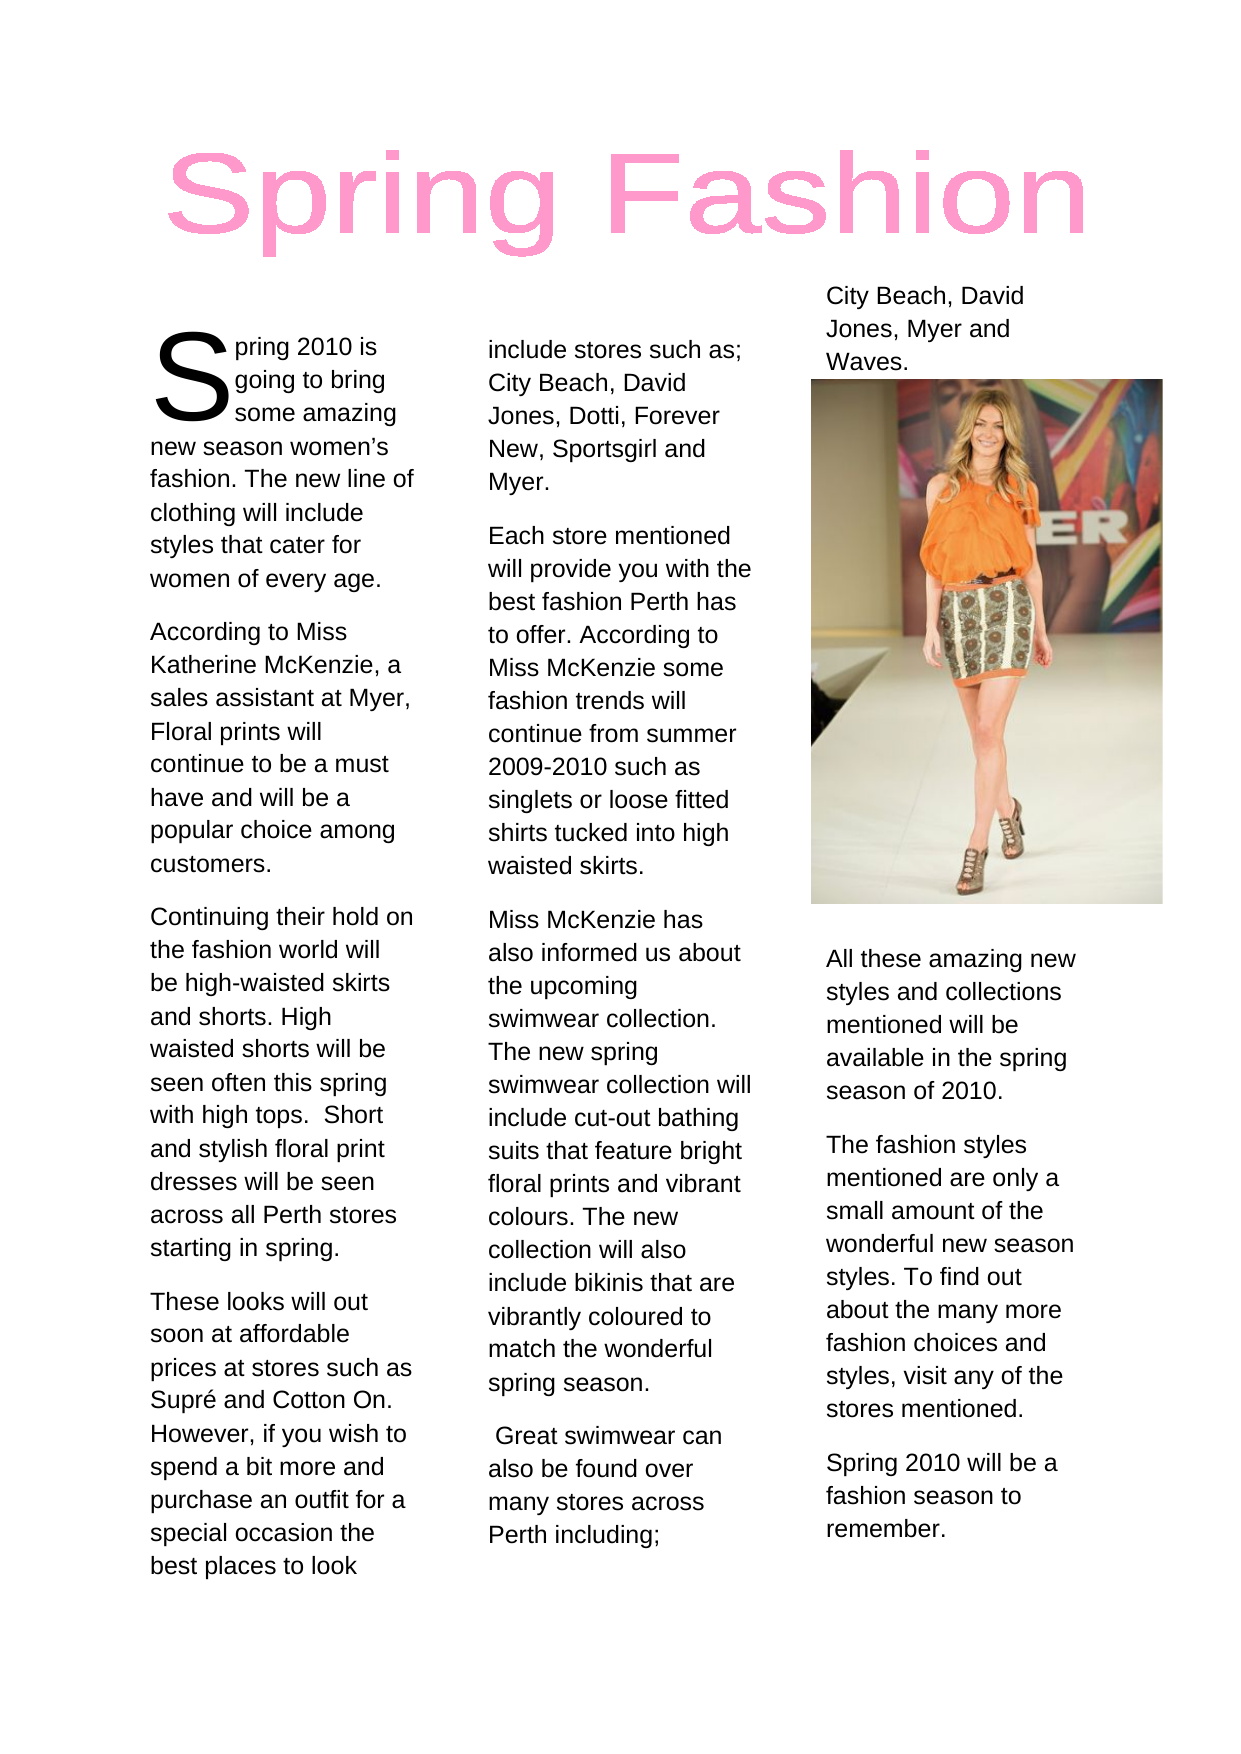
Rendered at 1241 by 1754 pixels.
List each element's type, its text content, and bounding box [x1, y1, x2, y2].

text Miss McKenzie has also informed us about the upcoming swimwear collection. The new spring swimwear collection will include cut-out bathing suits that feature bright floral prints and vibrant colours. The new collection will also include bikinis that are vibrantly coloured to match the wonderful spring season. [488, 905, 752, 1396]
text The fashion styles mentioned are only a small amount of the wonderful new season styles. To find out about the many more fashion choices and styles, visit any of the stores mentioned. [826, 1130, 1090, 1423]
picture [811, 379, 1163, 904]
text pring 2010 is going to bring some amazing new season women’s fashion. The new line of clothing will include styles that cater for women of every age. [150, 332, 414, 592]
text Continuing their hold on the fashion world will be high-waisted skirts and shorts. High waisted shorts will be seen often this spring with high tops. Short and stylish floral print dresses will be seen across all Perth stores starting in spring. [150, 902, 414, 1261]
text Each store mentioned will provide you with the best fashion Perth has to offer. According to Miss McKenzie some fashion trends will continue from summer 2009-2010 such as singlets or loose fitted shirts tucked into high waisted skirts. [488, 521, 752, 880]
text According to Miss Katherine McKenzie, a sales assistant at Myer, Floral prints will continue to be a must have and will be a popular choice among customers. [150, 617, 414, 877]
text City Beach, David Jones, Myer and Waves. [826, 281, 1090, 376]
text include stores such as; City Beach, David Jones, Dotti, Forever New, Sportsgirl and Myer. [488, 335, 752, 496]
text All these amazing new styles and collections mentioned will be available in the spring season of 2010. [826, 904, 1090, 1105]
text Great swimwear can also be found over many stores across Perth including; [488, 1421, 752, 1549]
text These looks will out soon at affordable prices at stores such as Supré and Cotton On. However, if you wish to spend a bit more and purchase an outfit for a special occasion the best places to look [150, 1286, 414, 1579]
text Spring 2010 will be a fashion season to remember. [826, 1448, 1090, 1543]
